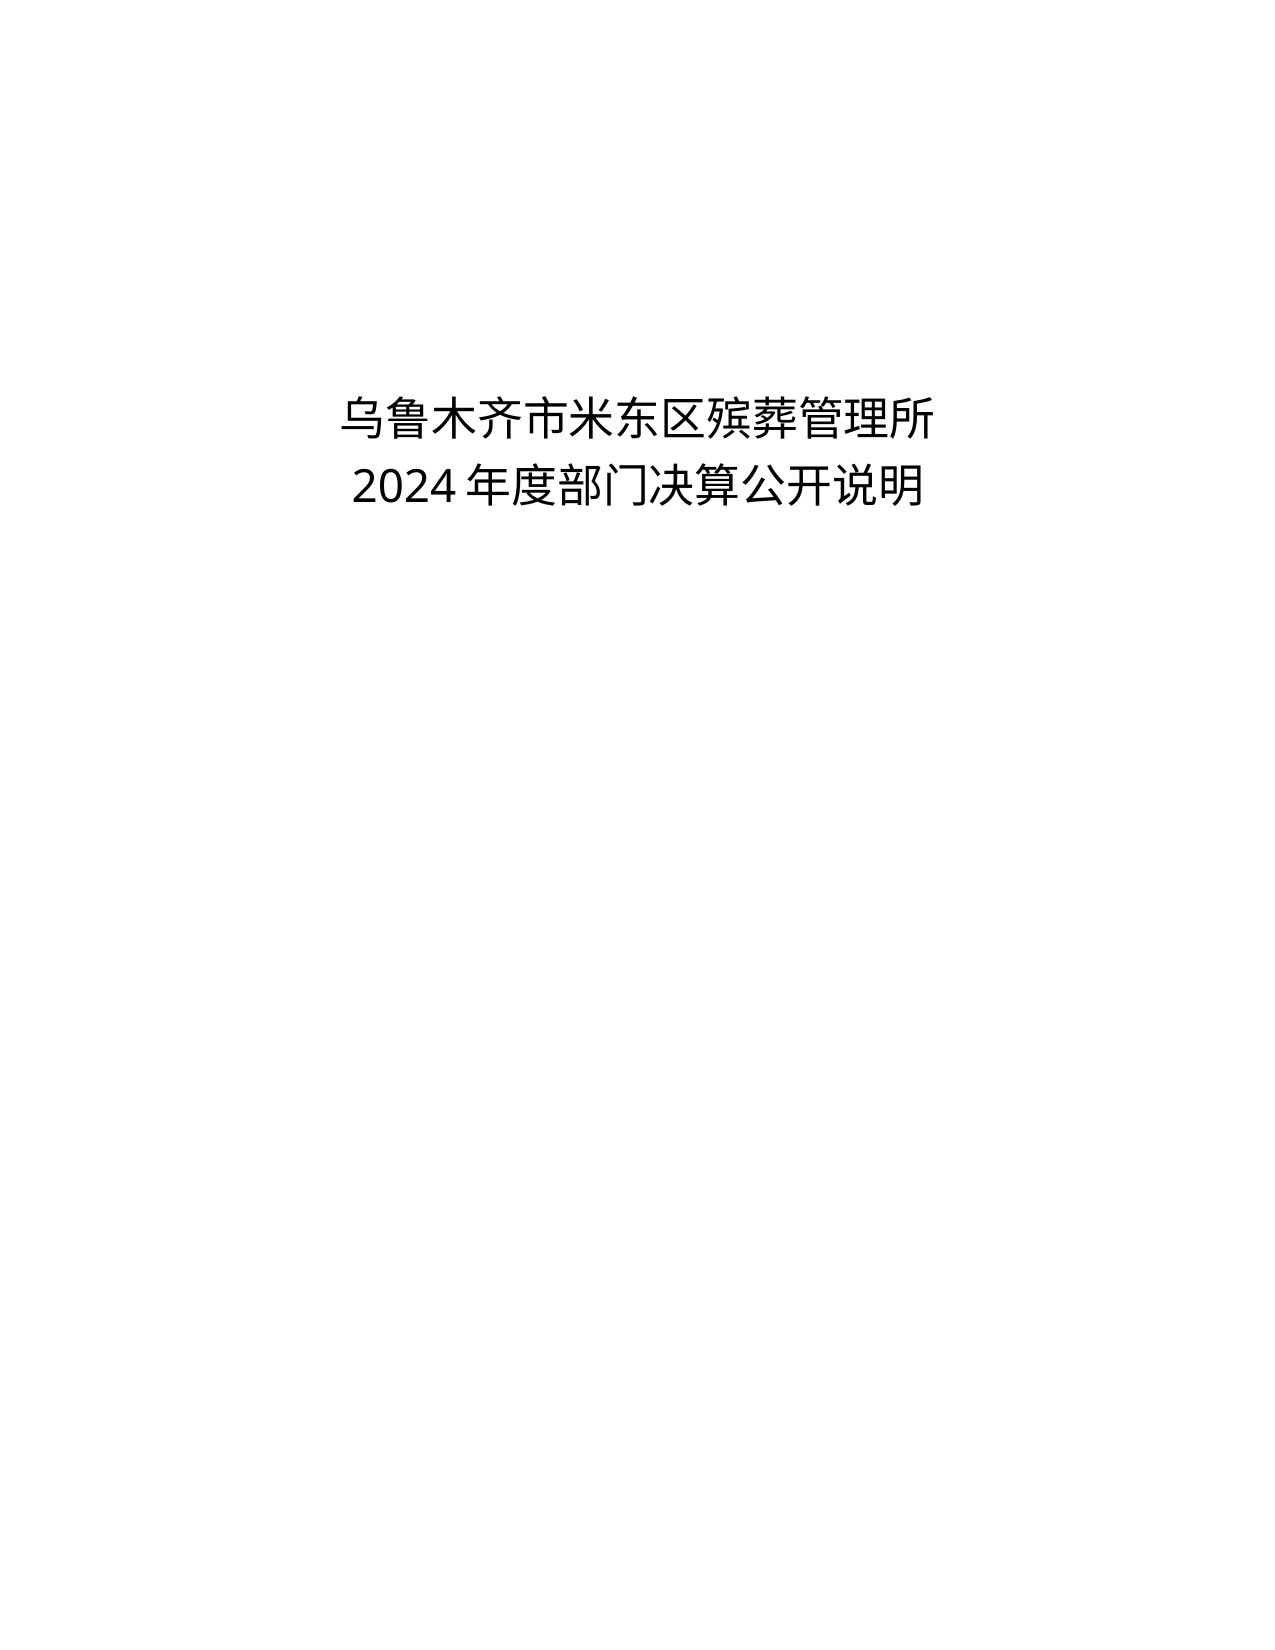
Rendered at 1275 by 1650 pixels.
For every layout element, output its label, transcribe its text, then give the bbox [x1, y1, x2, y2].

text 乌鲁木齐市米东区殡葬管理所 [187, 383, 1087, 449]
text 2024年度部门决算公开说明 [187, 449, 1087, 516]
